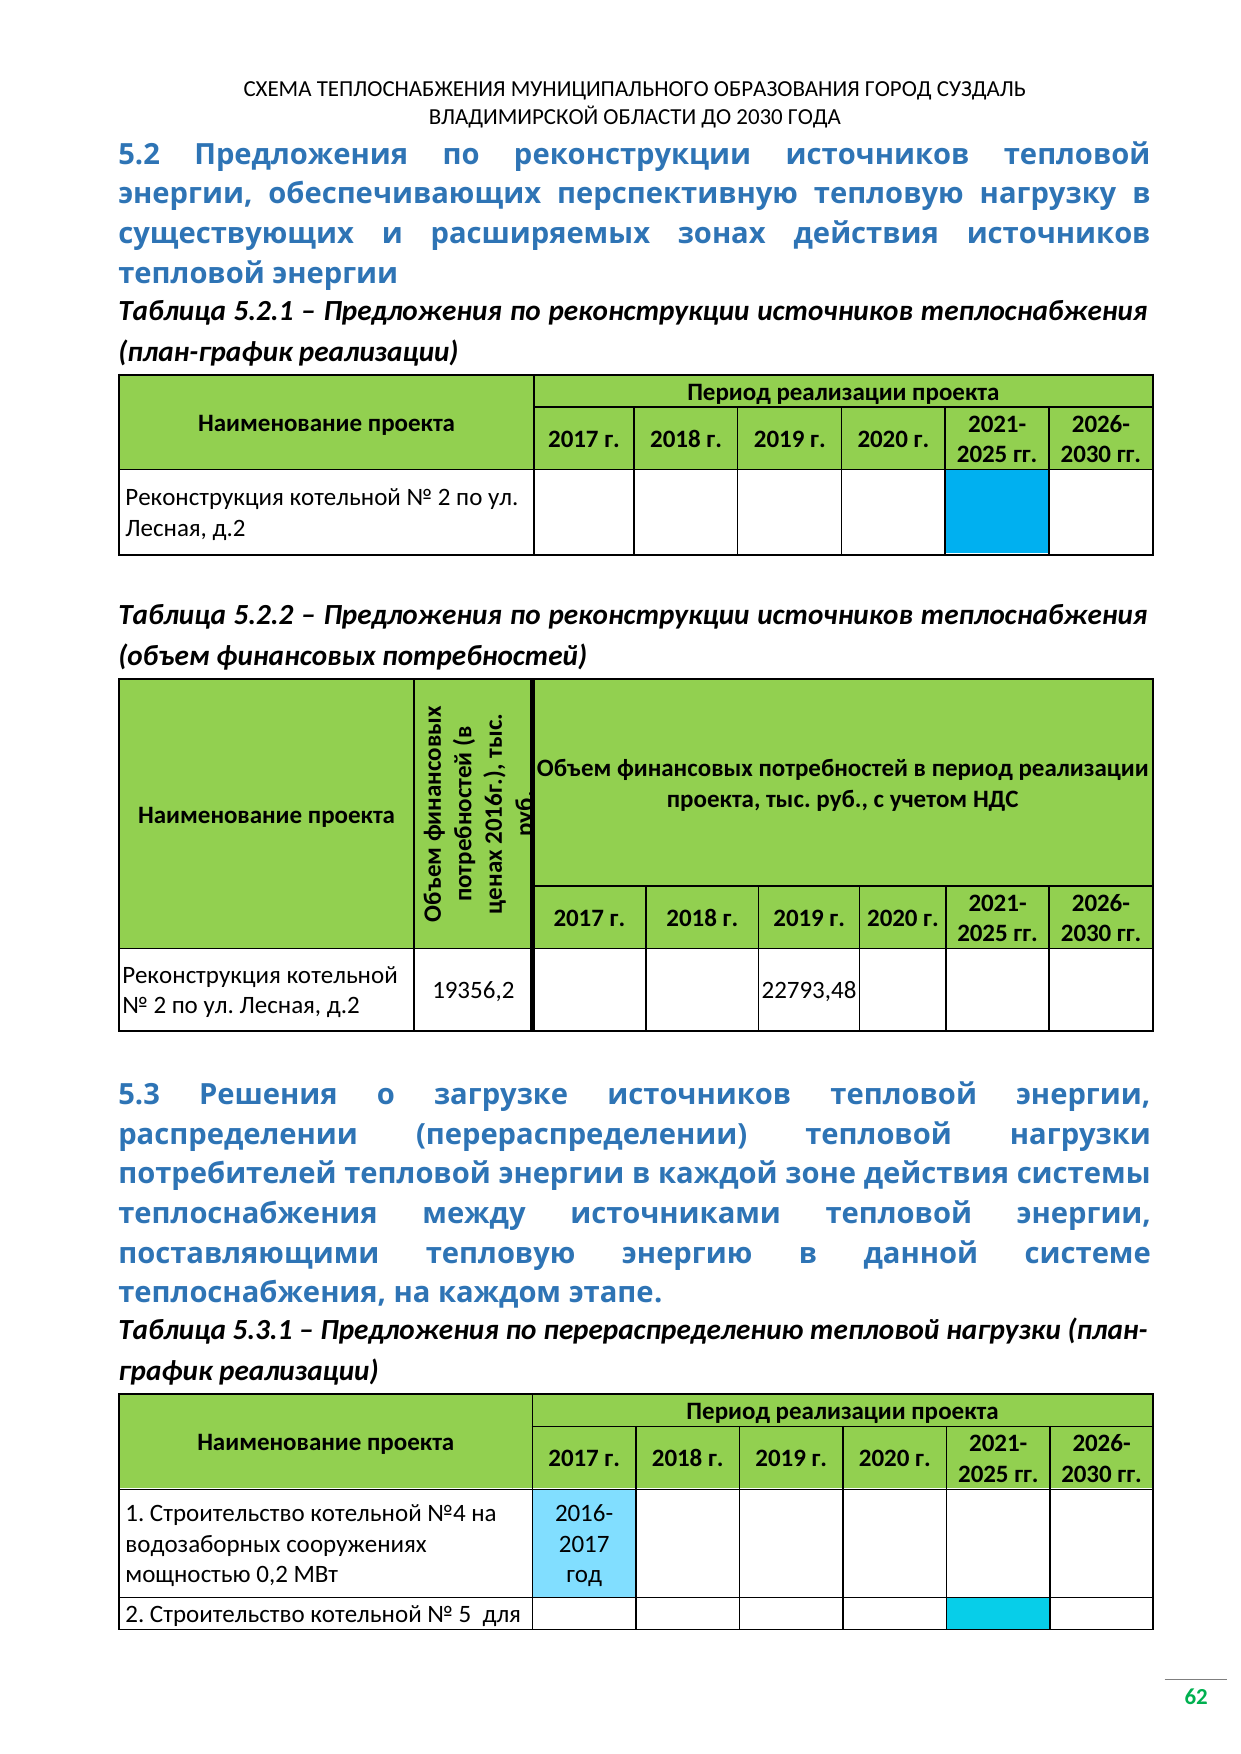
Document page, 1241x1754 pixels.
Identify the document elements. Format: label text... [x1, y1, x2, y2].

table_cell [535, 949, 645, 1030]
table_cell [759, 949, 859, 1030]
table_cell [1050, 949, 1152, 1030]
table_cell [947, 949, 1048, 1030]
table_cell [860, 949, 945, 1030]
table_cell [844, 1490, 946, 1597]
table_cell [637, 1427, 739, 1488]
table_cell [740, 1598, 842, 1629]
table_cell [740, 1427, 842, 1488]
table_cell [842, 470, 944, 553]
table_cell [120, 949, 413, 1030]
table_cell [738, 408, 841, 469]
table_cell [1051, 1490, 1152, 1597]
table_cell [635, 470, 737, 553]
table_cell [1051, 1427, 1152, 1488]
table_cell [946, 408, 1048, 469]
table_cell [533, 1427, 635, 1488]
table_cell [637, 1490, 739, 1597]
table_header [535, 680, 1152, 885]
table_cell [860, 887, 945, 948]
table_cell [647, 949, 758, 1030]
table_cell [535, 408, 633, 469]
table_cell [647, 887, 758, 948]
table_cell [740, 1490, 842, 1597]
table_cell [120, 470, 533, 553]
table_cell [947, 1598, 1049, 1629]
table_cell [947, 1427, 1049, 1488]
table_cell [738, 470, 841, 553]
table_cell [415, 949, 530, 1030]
text Таблица 5.2.2 – Предложения по реконструкции источников теплоснабжения (объем финансовых потребностей) [118, 596, 1152, 673]
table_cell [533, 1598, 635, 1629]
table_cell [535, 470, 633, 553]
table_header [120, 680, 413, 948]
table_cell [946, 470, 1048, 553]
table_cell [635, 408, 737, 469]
text Таблица 5.3.1 – Предложения по перераспределению тепловой нагрузки (план-график реализации) [118, 1311, 1152, 1388]
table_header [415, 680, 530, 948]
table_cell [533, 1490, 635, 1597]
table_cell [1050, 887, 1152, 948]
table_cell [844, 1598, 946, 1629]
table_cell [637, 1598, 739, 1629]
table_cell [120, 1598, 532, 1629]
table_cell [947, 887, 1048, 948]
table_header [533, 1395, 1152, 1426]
text Таблица 5.2.1 – Предложения по реконструкции источников теплоснабжения (план-график реализации) [118, 292, 1152, 368]
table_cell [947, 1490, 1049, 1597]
subtitle 5.2 Предложения по реконструкции источников тепловой энергии, обеспечивающих перспективную тепловую нагрузку в существующих и расширяемых зонах действия источников тепловой энергии [118, 133, 1152, 292]
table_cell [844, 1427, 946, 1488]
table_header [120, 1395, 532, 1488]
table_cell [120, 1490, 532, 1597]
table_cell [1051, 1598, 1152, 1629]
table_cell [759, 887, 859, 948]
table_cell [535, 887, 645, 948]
subtitle 5.3 Решения о загрузке источников тепловой энергии, распределении (перераспределении) тепловой нагрузки потребителей тепловой энергии в каждой зоне действия системы теплоснабжения между источниками тепловой энергии, поставляющими тепловую энергию в данной системе теплоснабжения, на каждом этапе. [118, 1073, 1152, 1311]
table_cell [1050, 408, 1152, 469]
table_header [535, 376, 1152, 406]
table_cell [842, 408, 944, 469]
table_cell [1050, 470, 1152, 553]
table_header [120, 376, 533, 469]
